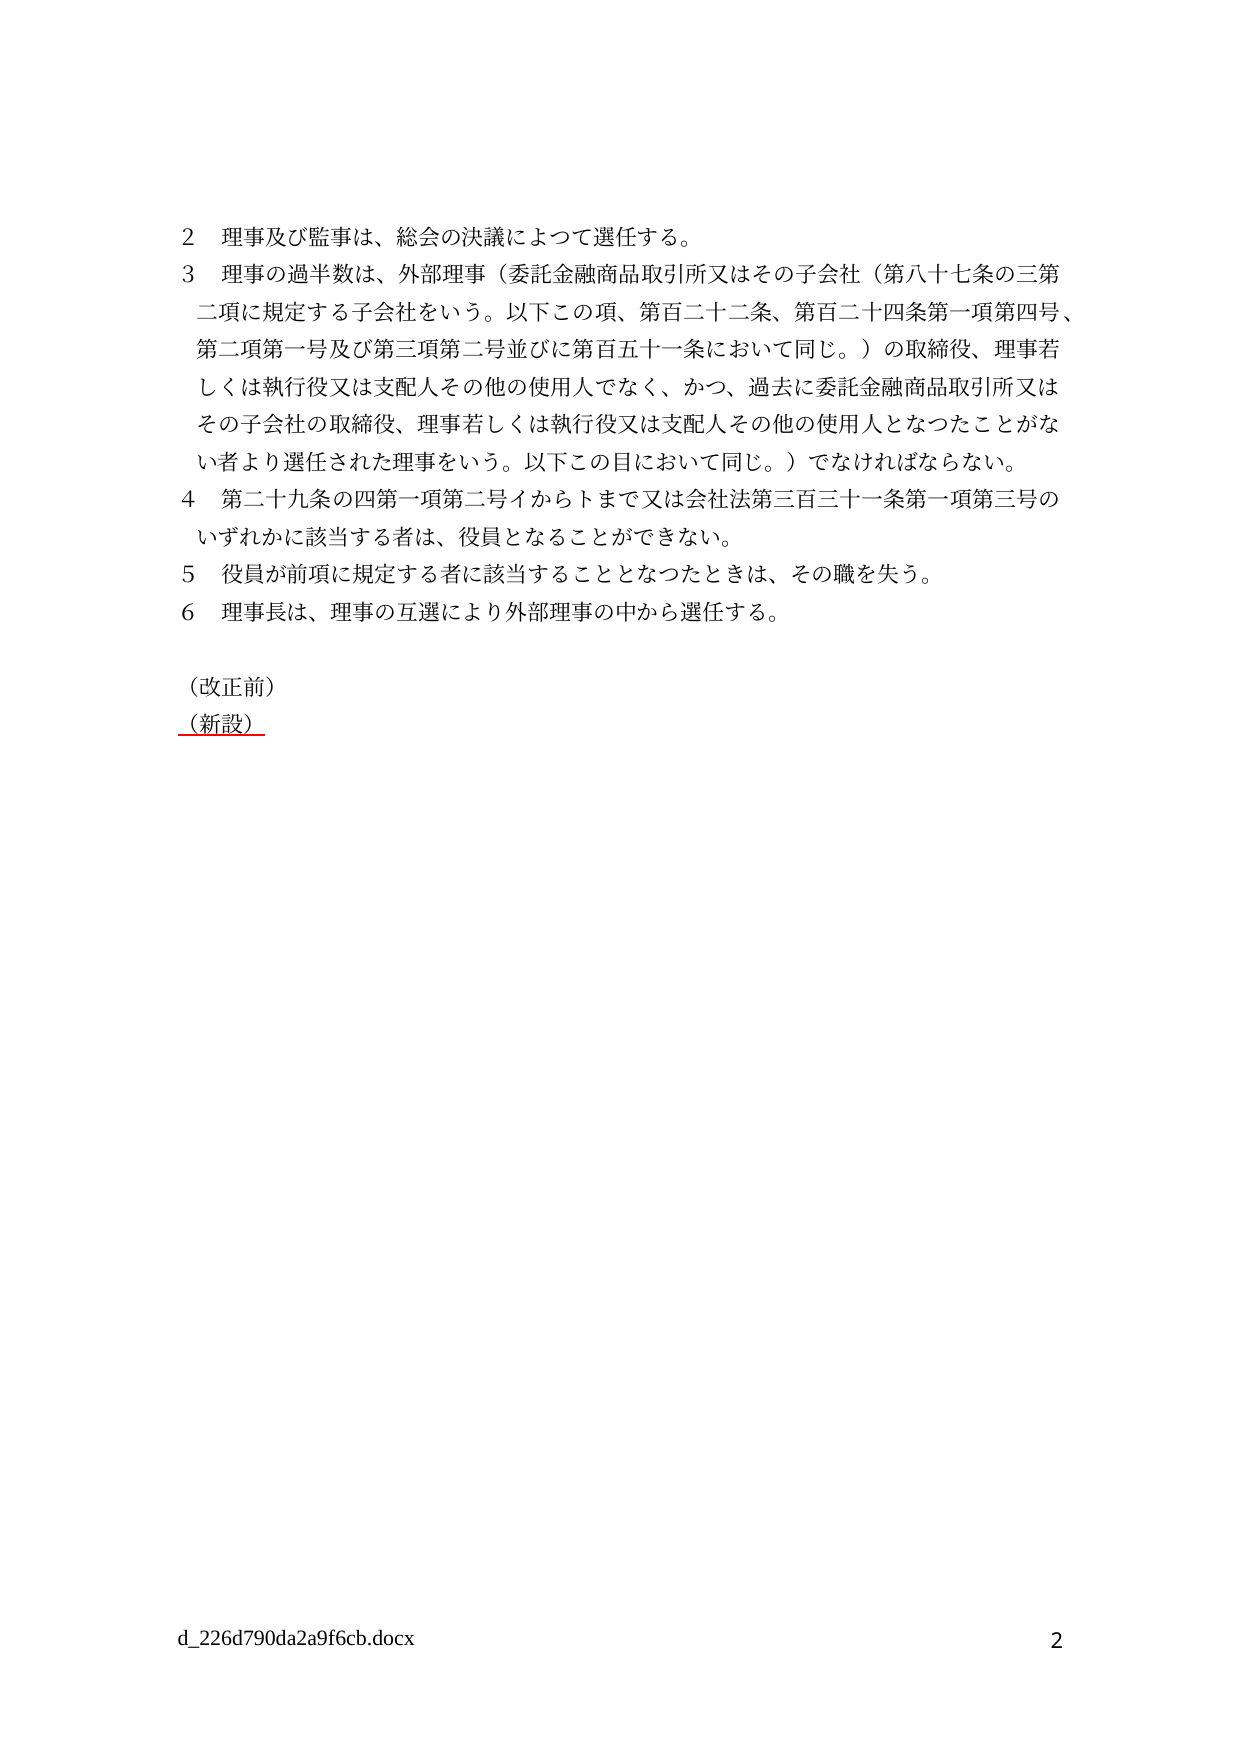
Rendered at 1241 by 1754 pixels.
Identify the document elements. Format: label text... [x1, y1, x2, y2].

text ４ 第二十九条の四第一項第二号イからトまで又は会社法第三百三十一条第一項第三号のいずれかに該当する者は、役員となることができない。 [177, 479, 1063, 554]
text ６ 理事長は、理事の互選により外部理事の中から選任する。 [177, 592, 1063, 629]
text ５ 役員が前項に規定する者に該当することとなつたときは、その職を失う。 [177, 554, 1063, 592]
text ２ 理事及び監事は、総会の決議によつて選任する。 [177, 217, 1063, 254]
text （新設） [177, 704, 1063, 742]
text （改正前） [177, 667, 1063, 704]
text ３ 理事の過半数は、外部理事（委託金融商品取引所又はその子会社（第八十七条の三第二項に規定する子会社をいう。以下この項、第百二十二条、第百二十四条第一項第四号、第二項第一号及び第三項第二号並びに第百五十一条において同じ。）の取締役、理事若しくは執行役又は支配人その他の使用人でなく、かつ、過去に委託金融商品取引所又はその子会社の取締役、理事若しくは執行役又は支配人その他の使用人となつたことがない者より選任された理事をいう。以下この目において同じ。）でなければならない。 [177, 254, 1063, 479]
